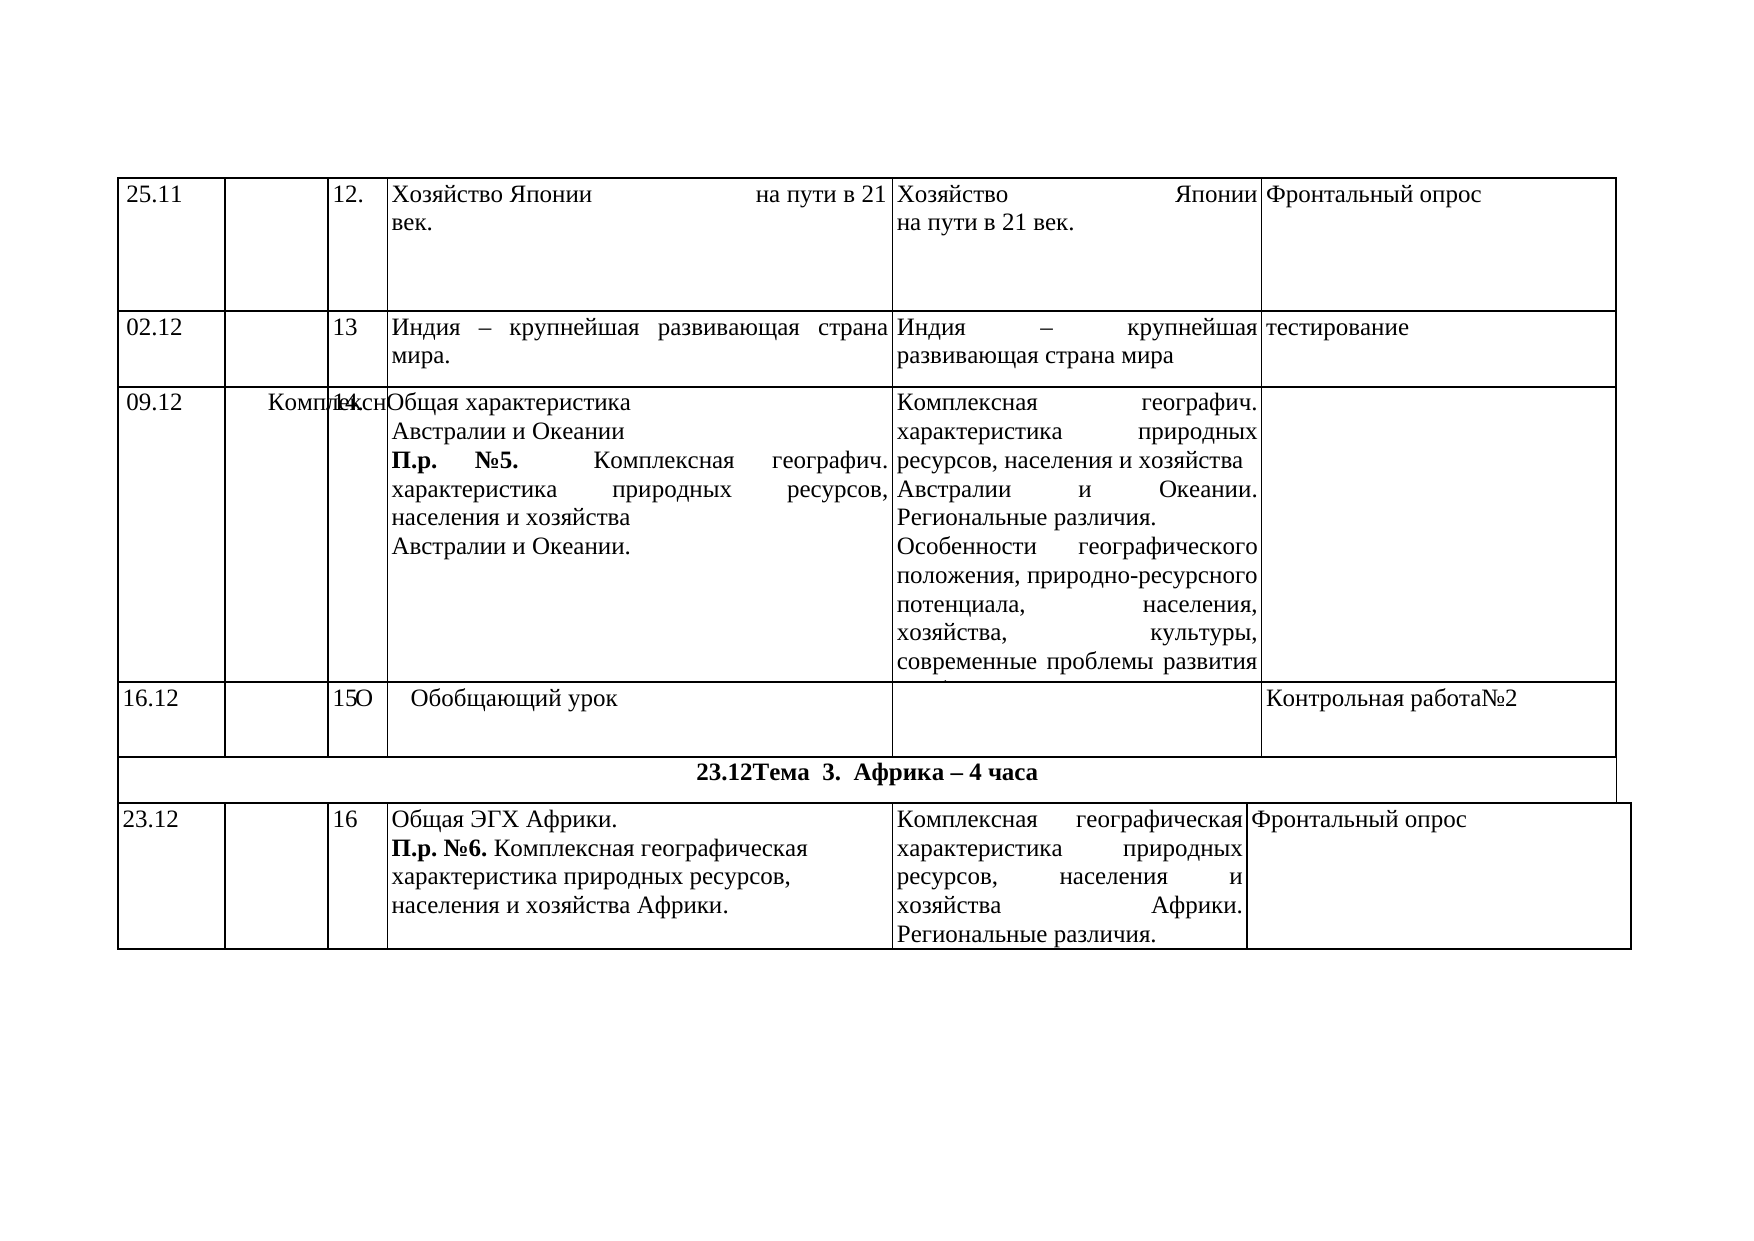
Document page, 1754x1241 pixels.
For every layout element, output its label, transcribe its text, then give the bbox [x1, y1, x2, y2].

table_cell Контрольная работа№2 [1262, 683, 1615, 756]
table_cell [1262, 388, 1615, 681]
table_cell 25.11 [119, 179, 224, 310]
table_cell 12. [329, 179, 387, 310]
table_cell 09.12 [119, 388, 224, 681]
table_cell [226, 312, 327, 386]
table_cell Фронтальный опрос [1248, 804, 1630, 948]
table_cell Общая ЭГХ Африки. П.р. №6. Комплексная географическая характеристика природных ресурсов, населения и хозяйства Африки. [388, 804, 892, 948]
table_cell ззНаучнО Обобщающий урок [388, 683, 892, 756]
table_cell [226, 804, 327, 948]
table_cell 15 [329, 683, 387, 756]
table_cell 02.12 [119, 312, 224, 386]
table_cell Хозяйство Японии на пути в 21 век. [893, 179, 1261, 310]
table_cell Хозяйство Японии на пути в 21 век. [388, 179, 892, 310]
table_cell Комплексная географич. характеристика природных ресурсов, населения и хозяйства Австралии и Океании. Региональные различия. Особенности географического положения, природно-ресурсного потенциала, населения, хозяйства, культуры, современные проблемы развития наиболее крупных стр. мира. Внутренние географические различия стр. [893, 388, 1261, 681]
table_cell 16 [329, 804, 387, 948]
table_cell Индия – крупнейшая развивающая страна мира [893, 312, 1261, 386]
table_cell Фронтальный опрос [1262, 179, 1615, 310]
table_cell [226, 179, 327, 310]
table_cell тестирование [1262, 312, 1615, 386]
table_cell 16.12 [119, 683, 224, 756]
table_cell 23.12 [119, 804, 224, 948]
table_cell [893, 683, 1261, 756]
table_cell [226, 683, 327, 756]
table_cell 23.12Тема 3. Африка – 4 часа [119, 758, 1616, 802]
table_cell Индия – крупнейшая развивающая страна мира. [388, 312, 892, 386]
table_cell КомплекснОбщая характеристика Австралии и Океании П.р. №5. Комплексная географич. характеристика природных ресурсов, населения и хозяйства Австралии и Океании. [388, 388, 892, 681]
table_cell 14. [329, 388, 387, 681]
table_cell Комплексная географическая характеристика природных ресурсов, населения и хозяйства Африки. Региональные различия. [893, 804, 1246, 948]
table_cell [226, 388, 327, 681]
table_cell 13 [329, 312, 387, 386]
